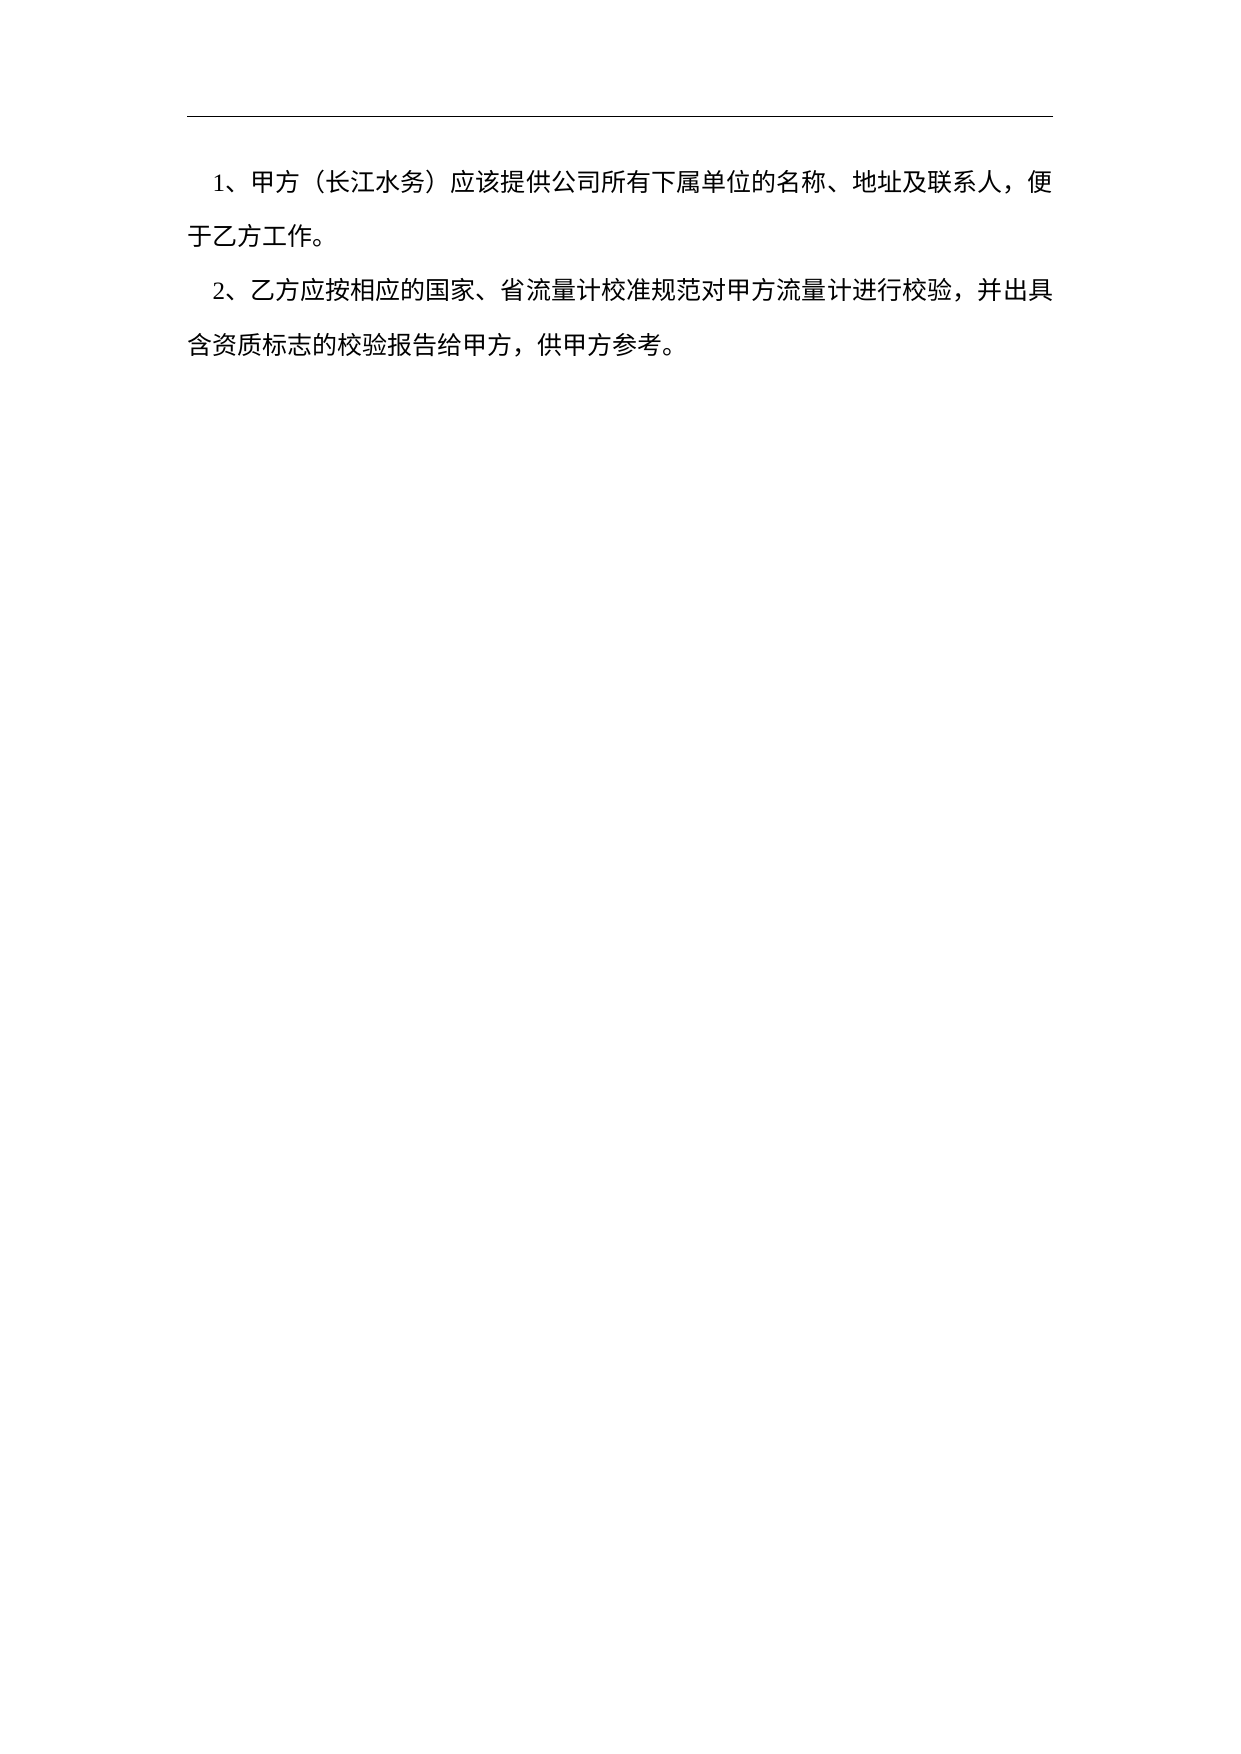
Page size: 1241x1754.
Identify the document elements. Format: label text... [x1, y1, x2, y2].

text 1、甲方（长江水务）应该提供公司所有下属单位的名称、地址及联系人，便于乙方工作。 [187, 162, 1053, 253]
text 2、乙方应按相应的国家、省流量计校准规范对甲方流量计进行校验，并出具含资质标志的校验报告给甲方，供甲方参考。 [187, 271, 1053, 361]
